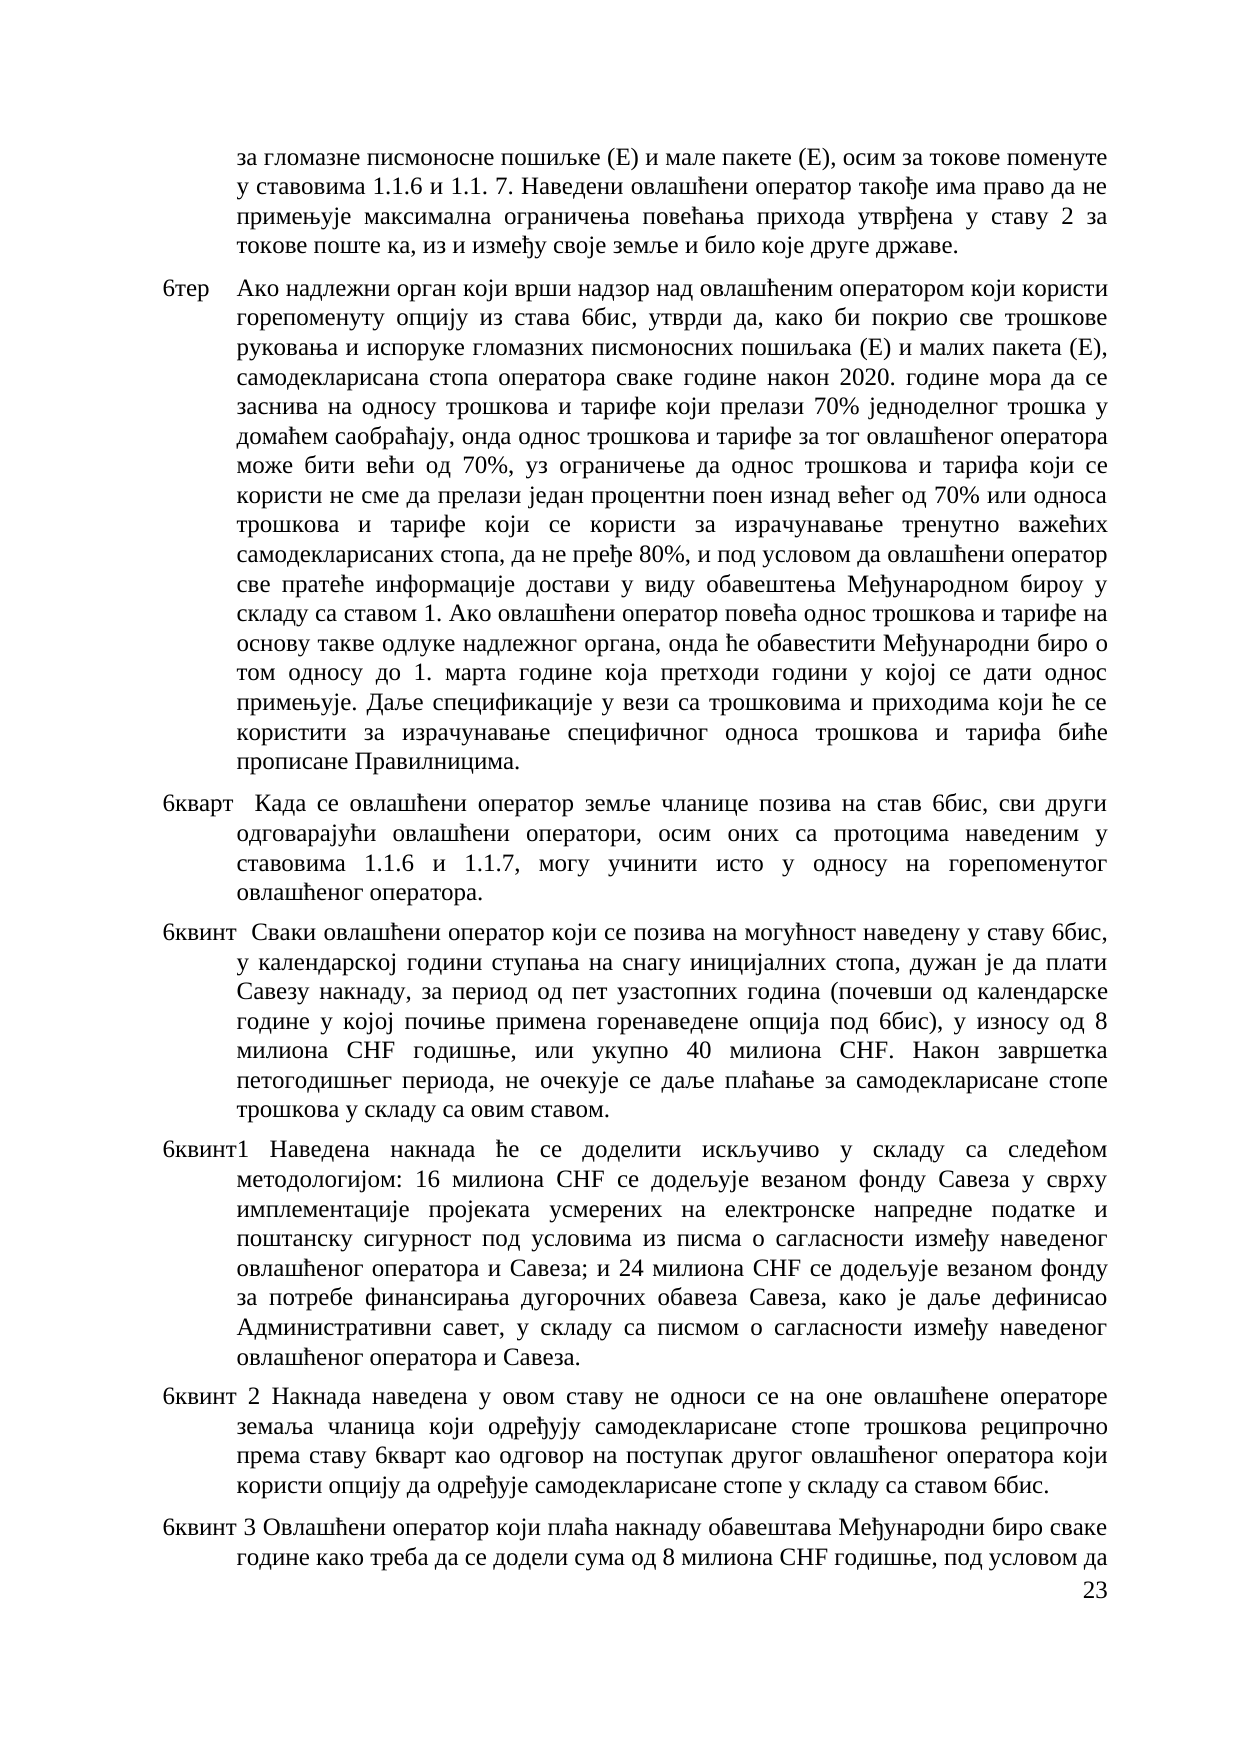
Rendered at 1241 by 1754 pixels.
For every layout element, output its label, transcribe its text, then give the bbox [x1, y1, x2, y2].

text 6квинт 2 Накнада наведена у овом ставу не односи се на оне овлашћене операторе земаља чланица који одређују самодекларисане стопе трошкова реципрочно према ставу 6кварт као одговор на поступак другог овлашћеног оператора који користи опцију да одређује самодекларисане стопе у складу са ставом 6бис. [162, 1381, 1108, 1499]
text 6квинт1 Наведена накнада ће се доделити искључиво у складу са следећом методологијом: 16 милиона CHF се додељује везаном фонду Савеза у сврху имплементације пројеката усмерених на електронске напредне податке и поштанску сигурност под условима из писма о сагласности између наведеног овлашћеног оператора и Савеза; и 24 милиона CHF се додељује везаном фонду за потребе финансирања дугорочних обавеза Савеза, како је даље дефинисао Административни савет, у складу са писмом о сагласности између наведеног овлашћеног оператора и Савеза. [162, 1134, 1108, 1370]
text 6квинт Сваки овлашћени оператор који се позива на могућност наведену у ставу 6бис, у календарској години ступања на снагу иницијалних стопа, дужан је да плати Савезу накнаду, за период од пет узастопних година (почевши од календарске године у којој почиње примена горенаведене опција под 6бис), у износу од 8 милиона CHF годишње, или укупно 40 милиона CHF. Након завршетка петогодишњег периода, не очекује се даље плаћање за самодекларисане стопе трошкова у складу са овим ставом. [162, 917, 1108, 1123]
text 6тер Ако надлежни орган који врши надзор над овлашћеним оператором који користи горепоменуту опцију из става 6бис, утврди да, како би покрио све трошкове руковања и испоруке гломазних писмоносних пошиљака (Е) и малих пакета (Е), самодекларисана стопа оператора сваке године након 2020. године мора да се заснива на односу трошкова и тарифе који прелази 70% једноделног трошка у домаћем саобраћају, онда однос трошкова и тарифе за тог овлашћеног оператора може бити већи од 70%, уз ограничење да однос трошкова и тарифа који се користи не сме да прелази један процентни поен изнад већег од 70% или односа трошкова и тарифе који се користи за израчунавање тренутно важећих самодекларисаних стопа, да не пређе 80%, и под условом да овлашћени оператор све пратеће информације достави у виду обавештења Међународном бироу у складу са ставом 1. Ако овлашћени оператор повећа однос трошкова и тарифе на основу такве одлуке надлежног органа, онда ће обавестити Међународни биро о том односу до 1. марта године која претходи години у којој се дати однос примењује. Даље спецификације у вези са трошковима и приходима који ће се користити за израчунавање специфичног односа трошкова и тарифа биће прописане Правилницима. [162, 273, 1108, 775]
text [162, 142, 1108, 259]
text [162, 1512, 1108, 1571]
text 6кварт Када се овлашћени оператор земље чланице позива на став 6бис, сви други одговарајући овлашћени оператори, осим оних са протоцима наведеним у ставовима 1.1.6 и 1.1.7, могу учинити исто у односу на горепоменутог овлашћеног оператора. [162, 788, 1108, 906]
